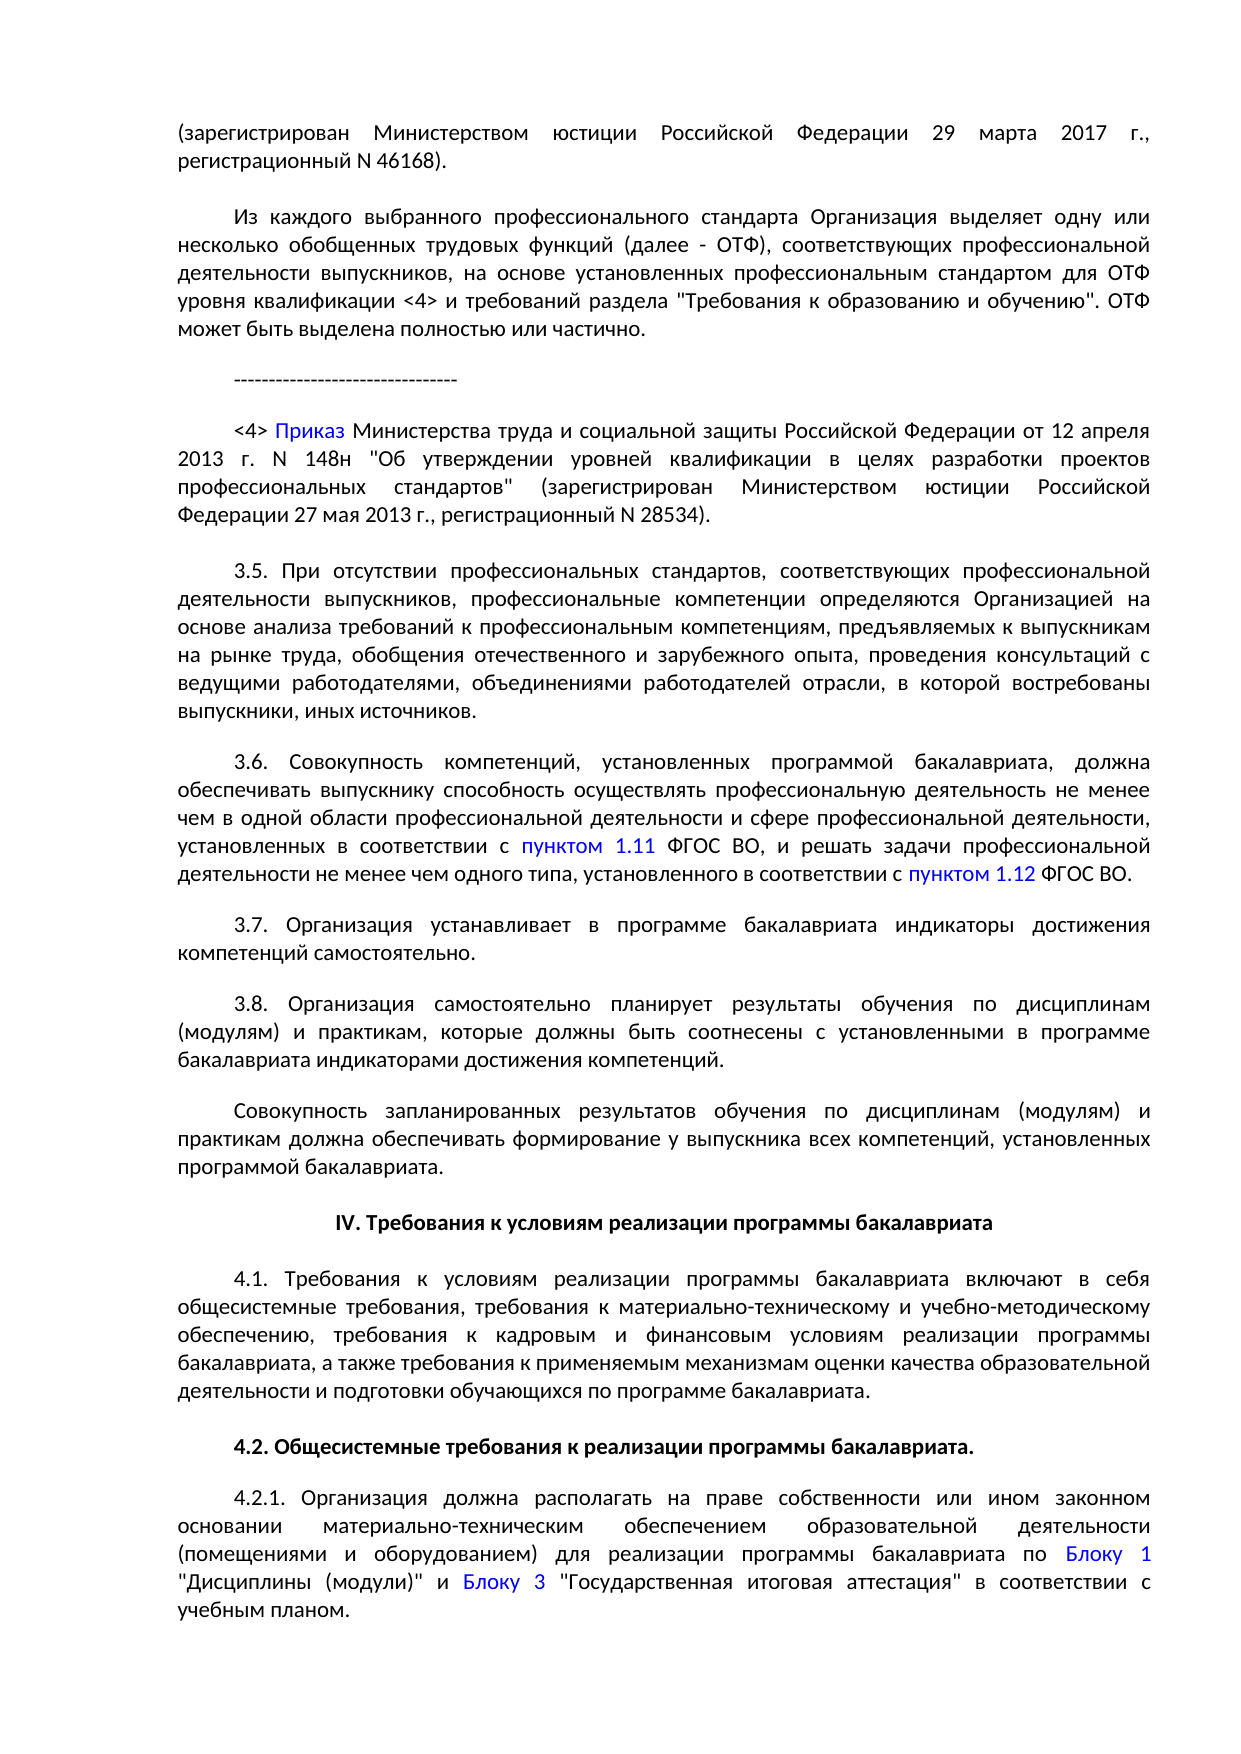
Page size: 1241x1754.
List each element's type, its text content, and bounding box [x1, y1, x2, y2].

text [177, 118, 1152, 174]
text <4> Приказ Министерства труда и социальной защиты Российской Федерации от 12 апреля 2013 г. N 148н "Об утверждении уровней квалификации в целях разработки проектов профессиональных стандартов" (зарегистрирован Министерством юстиции Российской Федерации 27 мая 2013 г., регистрационный N 28534). [177, 416, 1152, 528]
text 3.7. Организация устанавливает в программе бакалавриата индикаторы достижения компетенций самостоятельно. [177, 910, 1152, 966]
text 3.6. Совокупность компетенций, установленных программой бакалавриата, должна обеспечивать выпускнику способность осуществлять профессиональную деятельность не менее чем в одной области профессиональной деятельности и сфере профессиональной деятельности, установленных в соответствии с пунктом 1.11 ФГОС ВО, и решать задачи профессиональной деятельности не менее чем одного типа, установленного в соответствии с пунктом 1.12 ФГОС ВО. [177, 747, 1152, 887]
text Из каждого выбранного профессионального стандарта Организация выделяет одну или несколько обобщенных трудовых функций (далее - ОТФ), соответствующих профессиональной деятельности выпускников, на основе установленных профессиональным стандартом для ОТФ уровня квалификации <4> и требований раздела "Требования к образованию и обучению". ОТФ может быть выделена полностью или частично. [177, 202, 1152, 342]
text Совокупность запланированных результатов обучения по дисциплинам (модулям) и практикам должна обеспечивать формирование у выпускника всех компетенций, установленных программой бакалавриата. [177, 1096, 1152, 1180]
title 4.2. Общесистемные требования к реализации программы бакалавриата. [177, 1432, 1152, 1461]
text -------------------------------- [177, 365, 1152, 393]
text 3.5. При отсутствии профессиональных стандартов, соответствующих профессиональной деятельности выпускников, профессиональные компетенции определяются Организацией на основе анализа требований к профессиональным компетенциям, предъявляемых к выпускникам на рынке труда, обобщения отечественного и зарубежного опыта, проведения консультаций с ведущими работодателями, объединениями работодателей отрасли, в которой востребованы выпускники, иных источников. [177, 556, 1152, 724]
title IV. Требования к условиям реализации программы бакалавриата [177, 1208, 1152, 1236]
text 4.2.1. Организация должна располагать на праве собственности или ином законном основании материально-техническим обеспечением образовательной деятельности (помещениями и оборудованием) для реализации программы бакалавриата по Блоку 1 "Дисциплины (модули)" и Блоку 3 "Государственная итоговая аттестация" в соответствии с учебным планом. [177, 1483, 1152, 1623]
text 4.1. Требования к условиям реализации программы бакалавриата включают в себя общесистемные требования, требования к материально-техническому и учебно-методическому обеспечению, требования к кадровым и финансовым условиям реализации программы бакалавриата, а также требования к применяемым механизмам оценки качества образовательной деятельности и подготовки обучающихся по программе бакалавриата. [177, 1264, 1152, 1404]
text 3.8. Организация самостоятельно планирует результаты обучения по дисциплинам (модулям) и практикам, которые должны быть соотнесены с установленными в программе бакалавриата индикаторами достижения компетенций. [177, 989, 1152, 1073]
